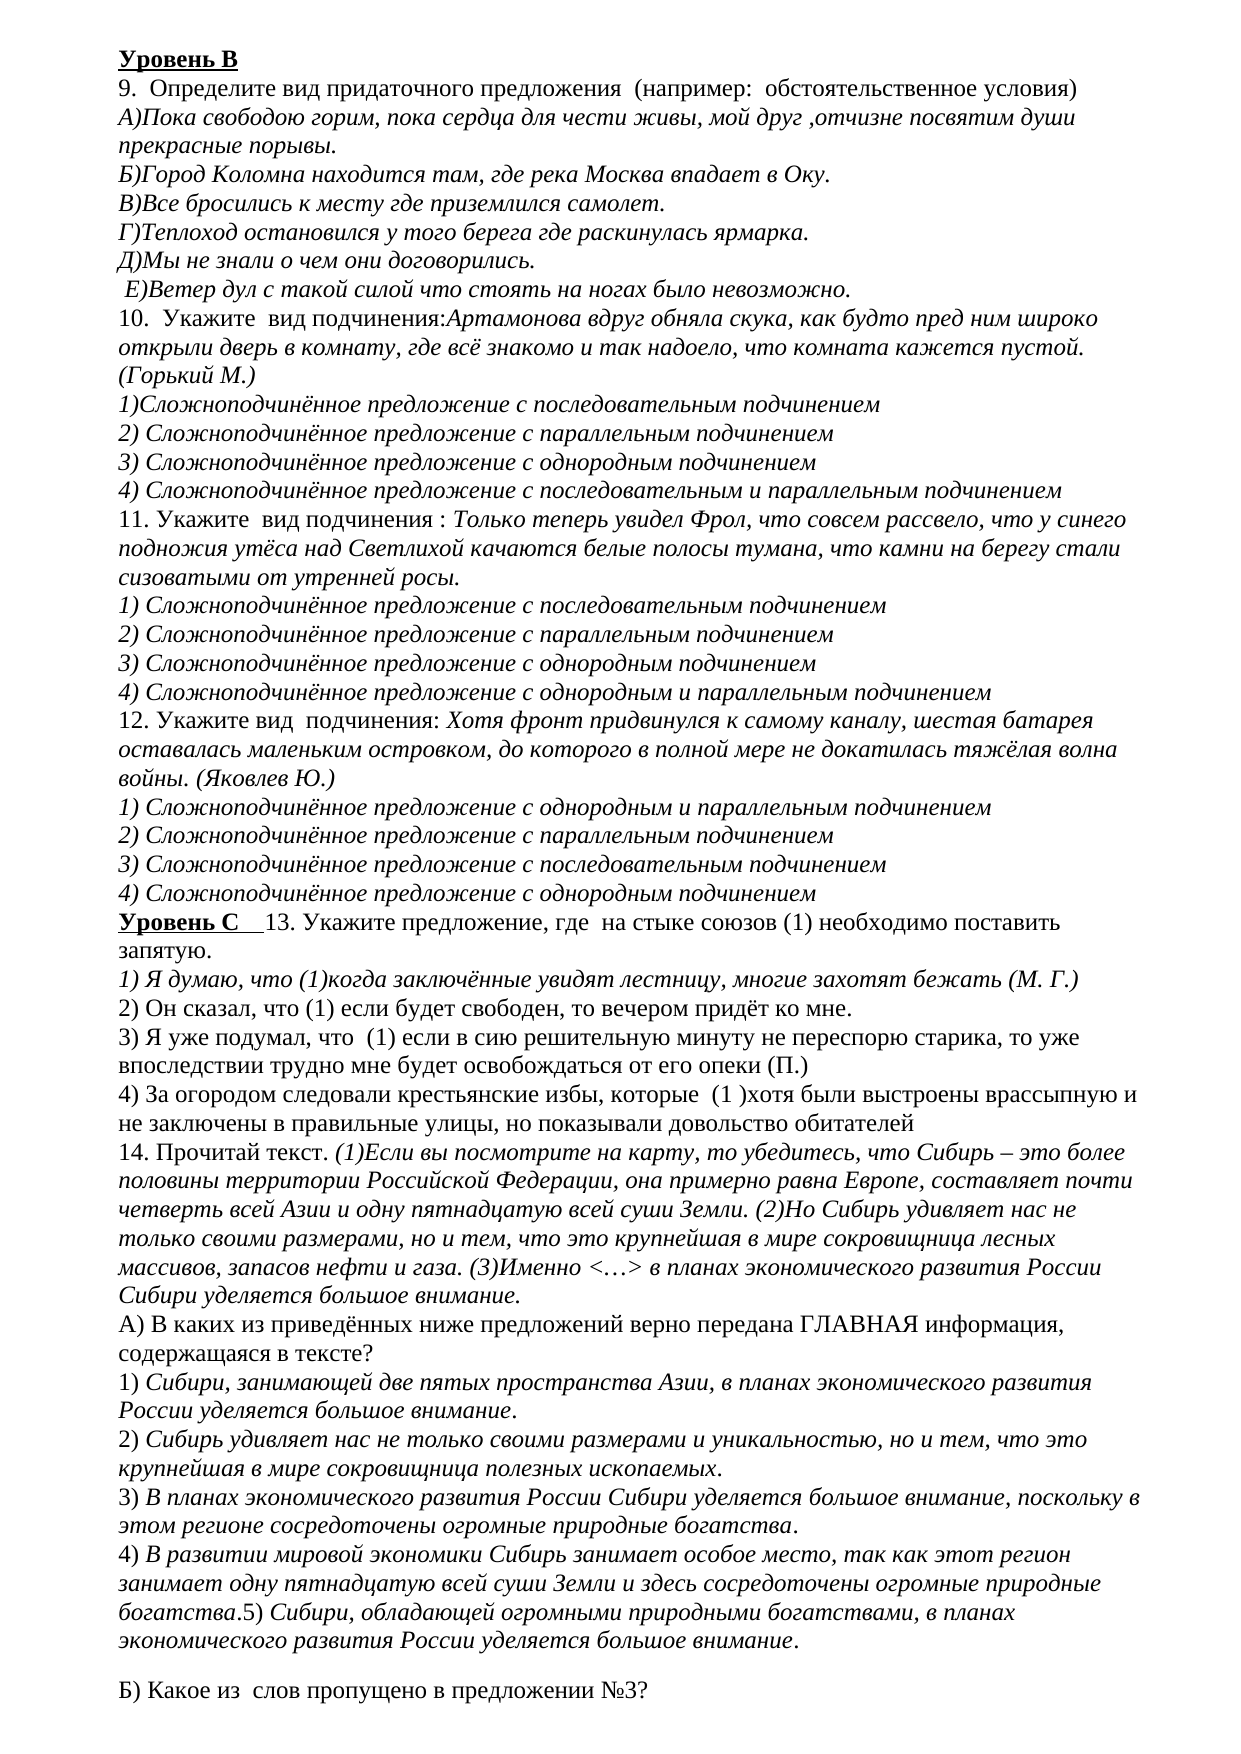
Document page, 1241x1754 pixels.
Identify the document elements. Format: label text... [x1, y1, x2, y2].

text 3) Сложноподчинённое предложение с последовательным подчинением [118, 849, 1152, 878]
text 1) Сложноподчинённое предложение с однородным и параллельным подчинением [118, 792, 1152, 821]
text 3) Сложноподчинённое предложение с однородным подчинением [118, 447, 1152, 476]
text 1)Сложноподчинённое предложение с последовательным подчинением [118, 389, 1152, 418]
text В)Все бросились к месту где приземлился самолет. [118, 188, 1152, 217]
text 1) Я думаю, что (1)когда заключённые увидят лестницу, многие захотят бежать (М. Г.) [118, 964, 1152, 993]
text 12. Укажите вид подчинения: Хотя фронт придвинулся к самому каналу, шестая батарея оставалась маленьким островком, до которого в полной мере не докатилась тяжёлая волна войны. (Яковлев Ю.) [118, 706, 1152, 792]
text 9. Определите вид придаточного предложения (например: обстоятельственное условия) [118, 73, 1152, 102]
text А) В каких из приведённых ниже предложений верно передана ГЛАВНАЯ информация, содержащаяся в тексте? 1) Сибири, занимающей две пятых пространства Азии, в планах экономического развития России уделяется большое внимание. 2) Сибирь удивляет нас не только своими размерами и уникальностью, но и тем, что это крупнейшая в мире сокровищница полезных ископаемых. 3) В планах экономического развития России Сибири уделяется большое внимание, поскольку в этом регионе сосредоточены огромные природные богатства. 4) В развитии мировой экономики Сибирь занимает особое место, так как этот регион занимает одну пятнадцатую всей суши Земли и здесь сосредоточены огромные природные богатства.5) Сибири, обладающей огромными природными богатствами, в планах экономического развития России уделяется большое внимание. [118, 1309, 1152, 1654]
text Уровень В [118, 44, 1152, 73]
text Б) Какое из слов пропущено в предложении №3? [118, 1675, 1152, 1704]
text 4) Сложноподчинённое предложение с последовательным и параллельным подчинением [118, 476, 1152, 504]
text 14. Прочитай текст. (1)Если вы посмотрите на карту, то убедитесь, что Сибирь – это более половины территории Российской Федерации, она примерно равна Европе, составляет почти четверть всей Азии и одну пятнадцатую всей суши Земли. (2)Но Сибирь удивляет нас не только своими размерами, но и тем, что это крупнейшая в мире сокровищница лесных массивов, запасов нефти и газа. (3)Именно <…> в планах экономического развития России Сибири уделяется большое внимание. [118, 1137, 1152, 1309]
text 2) Сложноподчинённое предложение с параллельным подчинением [118, 821, 1152, 849]
text Е)Ветер дул с такой силой что стоять на ногах было невозможно. [118, 274, 1152, 303]
text 4) Сложноподчинённое предложение с однородным и параллельным подчинением [118, 677, 1152, 706]
text 2) Сложноподчинённое предложение с параллельным подчинением [118, 418, 1152, 447]
text Д)Мы не знали о чем они договорились. [118, 246, 1152, 274]
text 1) Сложноподчинённое предложение с последовательным подчинением [118, 591, 1152, 619]
text 3) Сложноподчинённое предложение с однородным подчинением [118, 648, 1152, 677]
text 11. Укажите вид подчинения : Только теперь увидел Фрол, что совсем рассвело, что у синего подножия утёса над Светлихой качаются белые полосы тумана, что камни на берегу стали сизоватыми от утренней росы. [118, 504, 1152, 591]
text 3) Я уже подумал, что (1) если в сию решительную минуту не переспорю старика, то уже впоследствии трудно мне будет освобождаться от его опеки (П.) [118, 1022, 1152, 1079]
text 10. Укажите вид подчинения:Артамонова вдруг обняла скука, как будто пред ним широко открыли дверь в комнату, где всё знакомо и так надоело, что комната кажется пустой.(Горький М.) [118, 303, 1152, 389]
text Б)Город Коломна находится там, где река Москва впадает в Оку. [118, 159, 1152, 188]
text 2) Сложноподчинённое предложение с параллельным подчинением [118, 619, 1152, 648]
text Г)Теплоход остановился у того берега где раскинулась ярмарка. [118, 217, 1152, 246]
text 4) За огородом следовали крестьянские избы, которые (1 )хотя были выстроены врассыпную и не заключены в правильные улицы, но показывали довольство обитателей [118, 1079, 1152, 1137]
text А)Пока свободою горим, пока сердца для чести живы, мой друг ,отчизне посвятим души прекрасные порывы. [118, 102, 1152, 159]
text Уровень С 13. Укажите предложение, где на стыке союзов (1) необходимо поставить запятую. [118, 907, 1152, 964]
text 4) Сложноподчинённое предложение с однородным подчинением [118, 878, 1152, 907]
text 2) Он сказал, что (1) если будет свободен, то вечером придёт ко мне. [118, 993, 1152, 1022]
